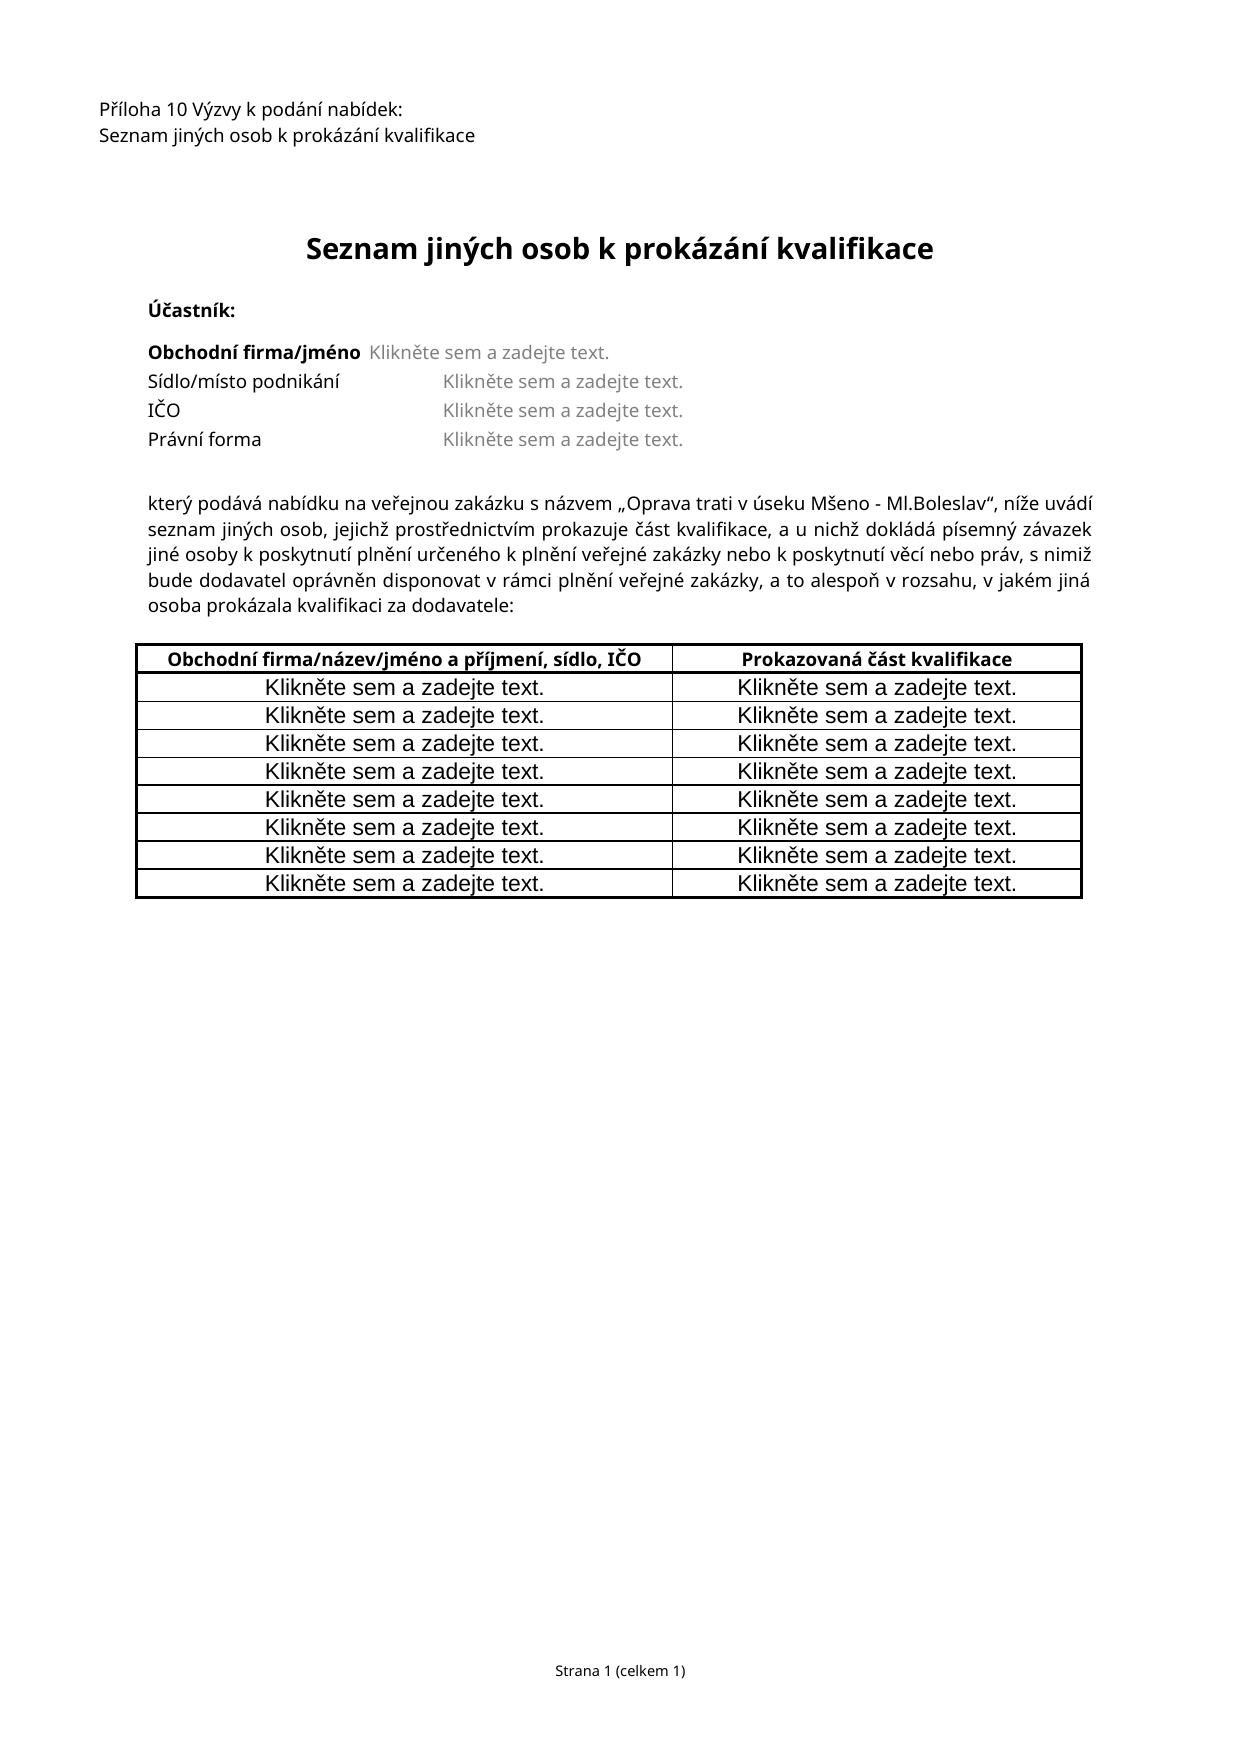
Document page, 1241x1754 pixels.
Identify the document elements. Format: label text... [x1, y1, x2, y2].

text Sídlo/místo podnikání [148, 365, 1093, 394]
text který podává nabídku na veřejnou zakázku s názvem „Oprava trati v úseku Mšeno - Ml.Boleslav“, níže uvádí seznam jiných osob, jejichž prostřednictvím prokazuje část kvalifikace, a u nichž dokládá písemný závazek jiné osoby k poskytnutí plnění určeného k plnění veřejné zakázky nebo k poskytnutí věcí nebo práv, s nimiž bude dodavatel oprávněn disponovat v rámci plnění veřejné zakázky, a to alespoň v rozsahu, v jakém jiná osoba prokázala kvalifikaci za dodavatele: [148, 490, 1093, 618]
text Obchodní firma/jméno [148, 336, 1093, 365]
text IČO [148, 394, 1093, 423]
text Právní forma [148, 423, 1093, 452]
table_header Obchodní firma/název/jméno a příjmení, sídlo, IČO [138, 646, 672, 671]
text Účastník: [148, 293, 1093, 324]
title Seznam jiných osob k prokázání kvalifikace [148, 228, 1093, 268]
table_header Prokazovaná část kvalifikace [673, 646, 1080, 671]
